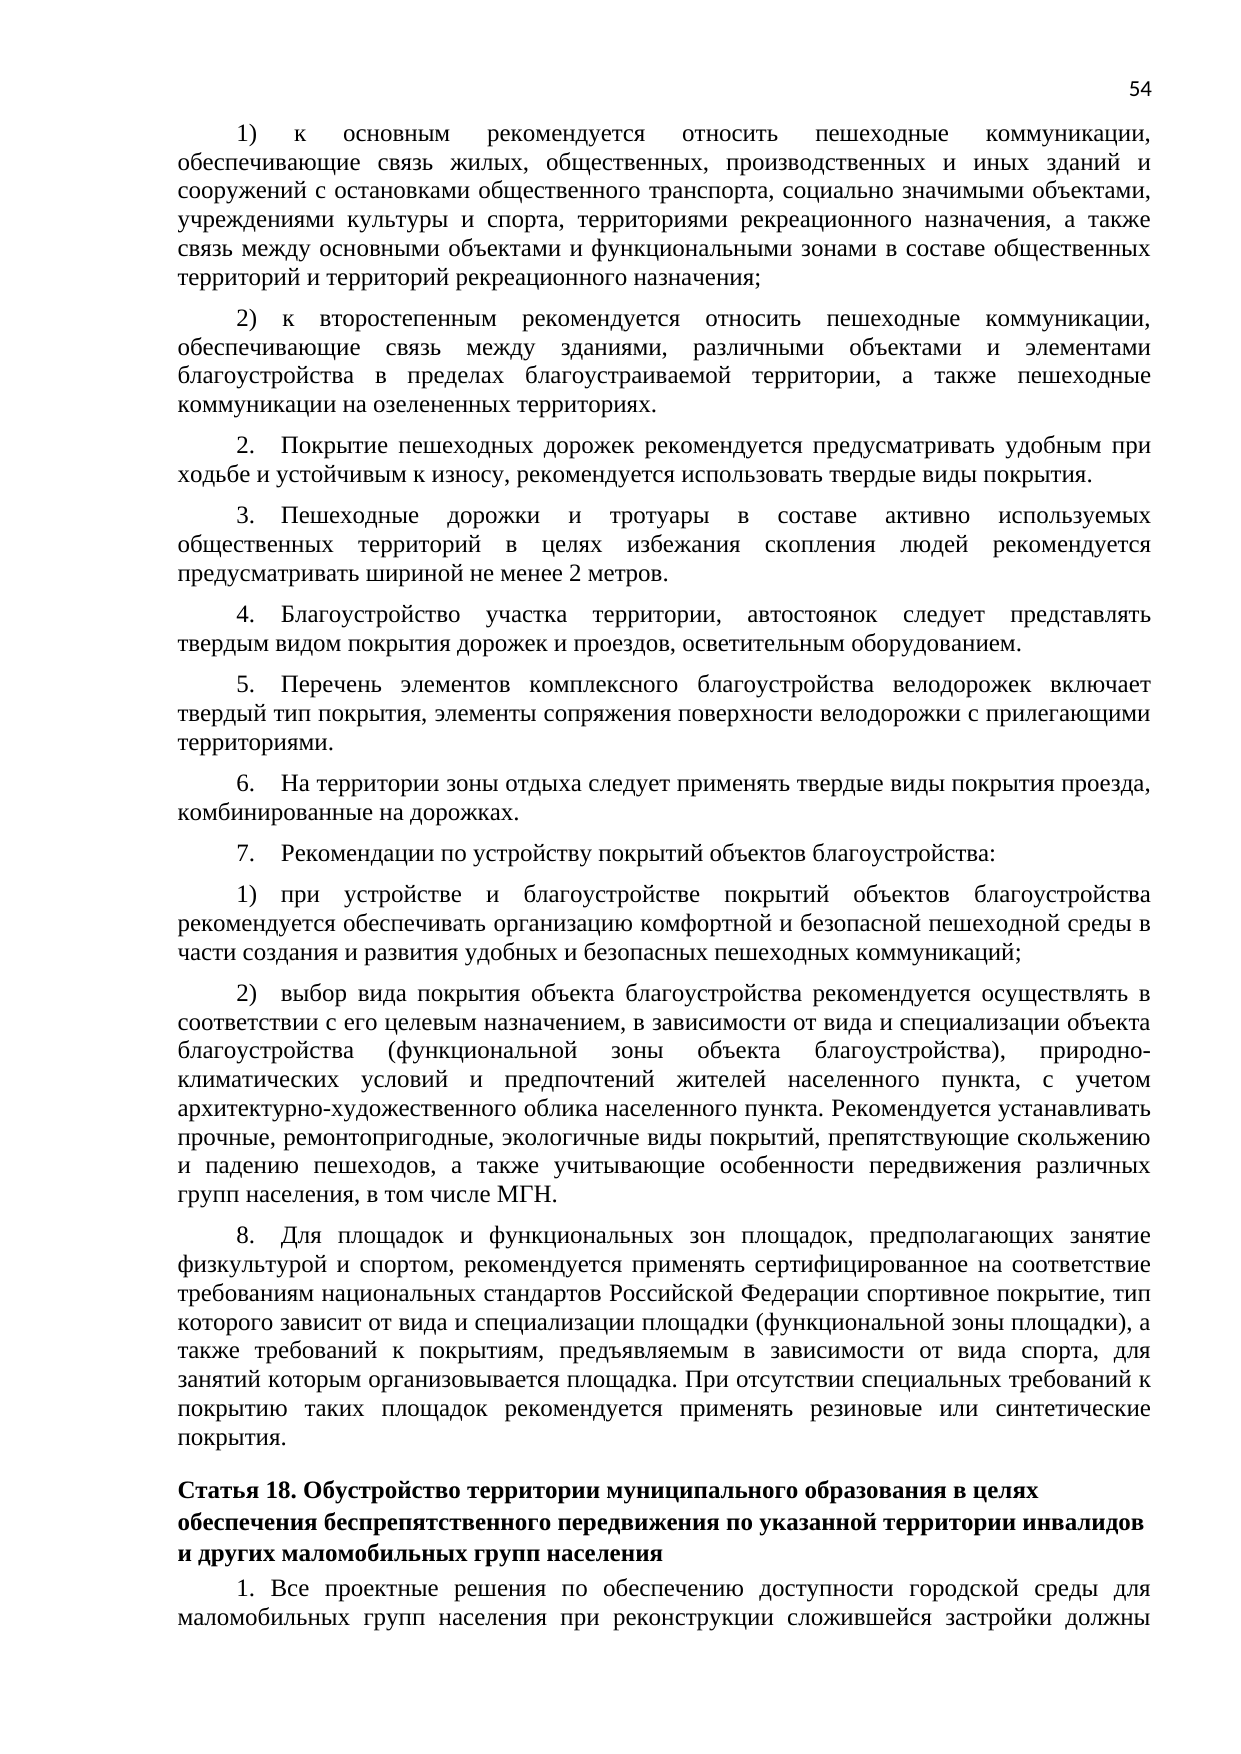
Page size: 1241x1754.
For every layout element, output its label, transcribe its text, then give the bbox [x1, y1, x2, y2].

subtitle Статья 18. Обустройство территории муниципального образования в целях обеспечения беспрепятственного передвижения по указанной территории инвалидов и других маломобильных групп населения [177, 1476, 1152, 1566]
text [177, 1573, 1152, 1630]
text 1) к основным рекомендуется относить пешеходные коммуникации, обеспечивающие связь жилых, общественных, производственных и иных зданий и сооружений с остановками общественного транспорта, социально значимыми объектами, учреждениями культуры и спорта, территориями рекреационного назначения, а также связь между основными объектами и функциональными зонами в составе общественных территорий и территорий рекреационного назначения; [177, 118, 1152, 291]
text 3. Пешеходные дорожки и тротуары в составе активно используемых общественных территорий в целях избежания скопления людей рекомендуется предусматривать шириной не менее 2 метров. [177, 501, 1152, 587]
text 8. Для площадок и функциональных зон площадок, предполагающих занятие физкультурой и спортом, рекомендуется применять сертифицированное на соответствие требованиям национальных стандартов Российской Федерации спортивное покрытие, тип которого зависит от вида и специализации площадки (функциональной зоны площадки), а также требований к покрытиям, предъявляемым в зависимости от вида спорта, для занятий которым организовывается площадка. При отсутствии специальных требований к покрытию таких площадок рекомендуется применять резиновые или синтетические покрытия. [177, 1221, 1152, 1451]
text 7. Рекомендации по устройству покрытий объектов благоустройства: [177, 838, 1152, 867]
text 1) при устройстве и благоустройстве покрытий объектов благоустройства рекомендуется обеспечивать организацию комфортной и безопасной пешеходной среды в части создания и развития удобных и безопасных пешеходных коммуникаций; [177, 879, 1152, 966]
text 5. Перечень элементов комплексного благоустройства велодорожек включает твердый тип покрытия, элементы сопряжения поверхности велодорожки с прилегающими территориями. [177, 669, 1152, 756]
text 4. Благоустройство участка территории, автостоянок следует представлять твердым видом покрытия дорожек и проездов, осветительным оборудованием. [177, 599, 1152, 657]
text 6. На территории зоны отдыха следует применять твердые виды покрытия проезда, комбинированные на дорожках. [177, 768, 1152, 826]
text 2) к второстепенным рекомендуется относить пешеходные коммуникации, обеспечивающие связь между зданиями, различными объектами и элементами благоустройства в пределах благоустраиваемой территории, а также пешеходные коммуникации на озелененных территориях. [177, 303, 1152, 418]
text 2. Покрытие пешеходных дорожек рекомендуется предусматривать удобным при ходьбе и устойчивым к износу, рекомендуется использовать твердые виды покрытия. [177, 431, 1152, 488]
text 2) выбор вида покрытия объекта благоустройства рекомендуется осуществлять в соответствии с его целевым назначением, в зависимости от вида и специализации объекта благоустройства (функциональной зоны объекта благоустройства), природно-климатических условий и предпочтений жителей населенного пункта, с учетом архитектурно-художественного облика населенного пункта. Рекомендуется устанавливать прочные, ремонтопригодные, экологичные виды покрытий, препятствующие скольжению и падению пешеходов, а также учитывающие особенности передвижения различных групп населения, в том числе МГН. [177, 978, 1152, 1208]
